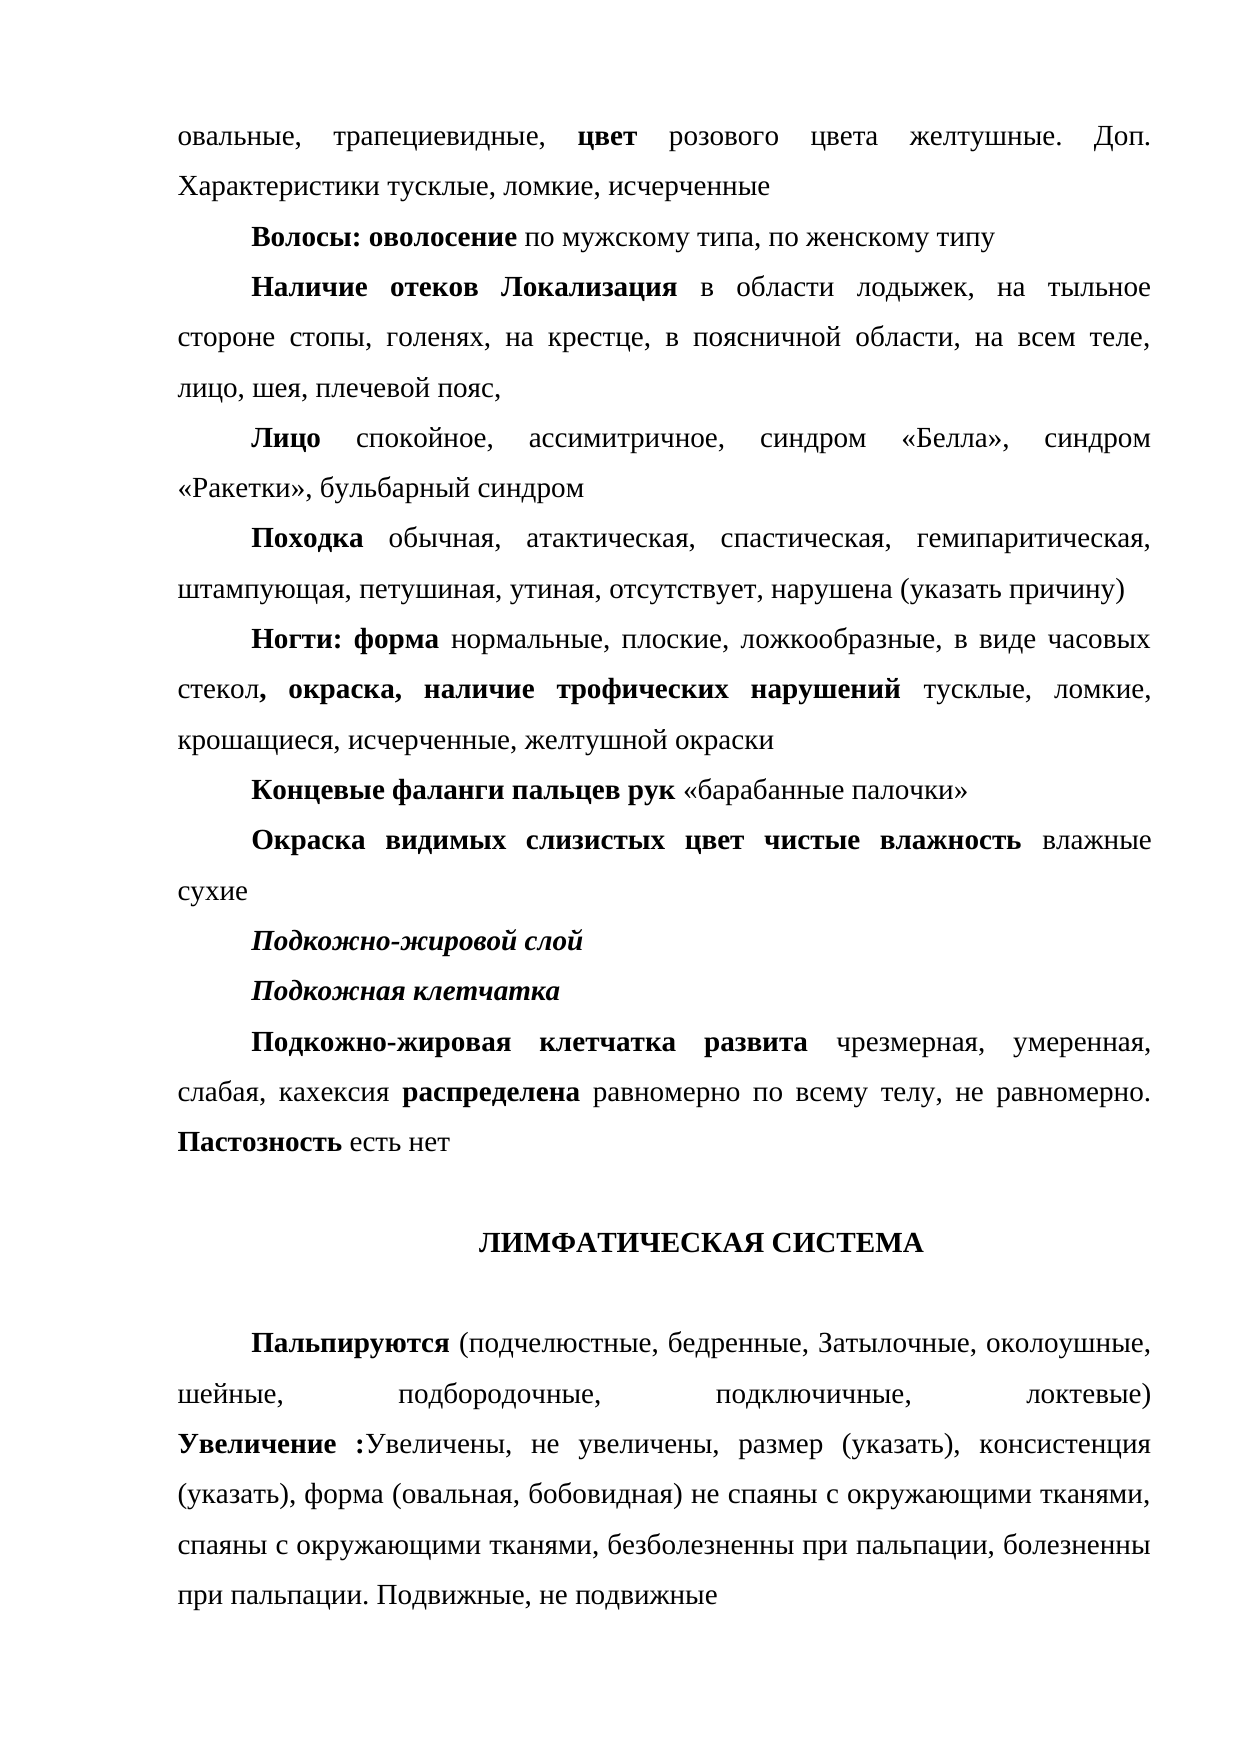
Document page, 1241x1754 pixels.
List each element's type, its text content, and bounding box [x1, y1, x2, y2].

text Пальпируются (подчелюстные, бедренные, Затылочные, околоушные, шейные, подбородочные, подключичные, локтевые) Увеличение :Увеличены, не увеличены, размер (указать), консистенция (указать), форма (овальная, бобовидная) не спаяны с окружающими тканями, спаяны с окружающими тканями, безболезненны при пальпации, болезненны при пальпации. Подвижные, не подвижные [177, 1326, 1152, 1611]
text Наличие отеков Локализация в области лодыжек, на тыльное стороне стопы, голенях, на крестце, в поясничной области, на всем теле, лицо, шея, плечевой пояс, [177, 269, 1152, 403]
subtitle Подкожная клетчатка [177, 973, 1152, 1007]
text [177, 118, 1152, 202]
text Подкожно-жировая клетчатка развита чрезмерная, умеренная, слабая, кахексия распределена равномерно по всему телу, не равномерно. Пастозность есть нет [177, 1024, 1152, 1158]
text Концевые фаланги пальцев рук «барабанные палочки» [177, 772, 1152, 806]
text Ногти: форма нормальные, плоские, ложкообразные, в виде часовых стекол, окраска, наличие трофических нарушений тусклые, ломкие, крошащиеся, исчерченные, желтушной окраски [177, 621, 1152, 755]
subtitle Подкожно-жировой слой [177, 923, 1152, 957]
text Волосы: оволосение по мужскому типа, по женскому типу [177, 219, 1152, 252]
subtitle ЛИМФАТИЧЕСКАЯ СИСТЕМА [177, 1225, 1152, 1258]
text Походка обычная, атактическая, спастическая, гемипаритическая, штампующая, петушиная, утиная, отсутствует, нарушена (указать причину) [177, 521, 1152, 604]
text Лицо спокойное, ассимитричное, синдром «Белла», синдром «Ракетки», бульбарный синдром [177, 420, 1152, 504]
text Окраска видимых слизистых цвет чистые влажность влажные сухие [177, 822, 1152, 906]
